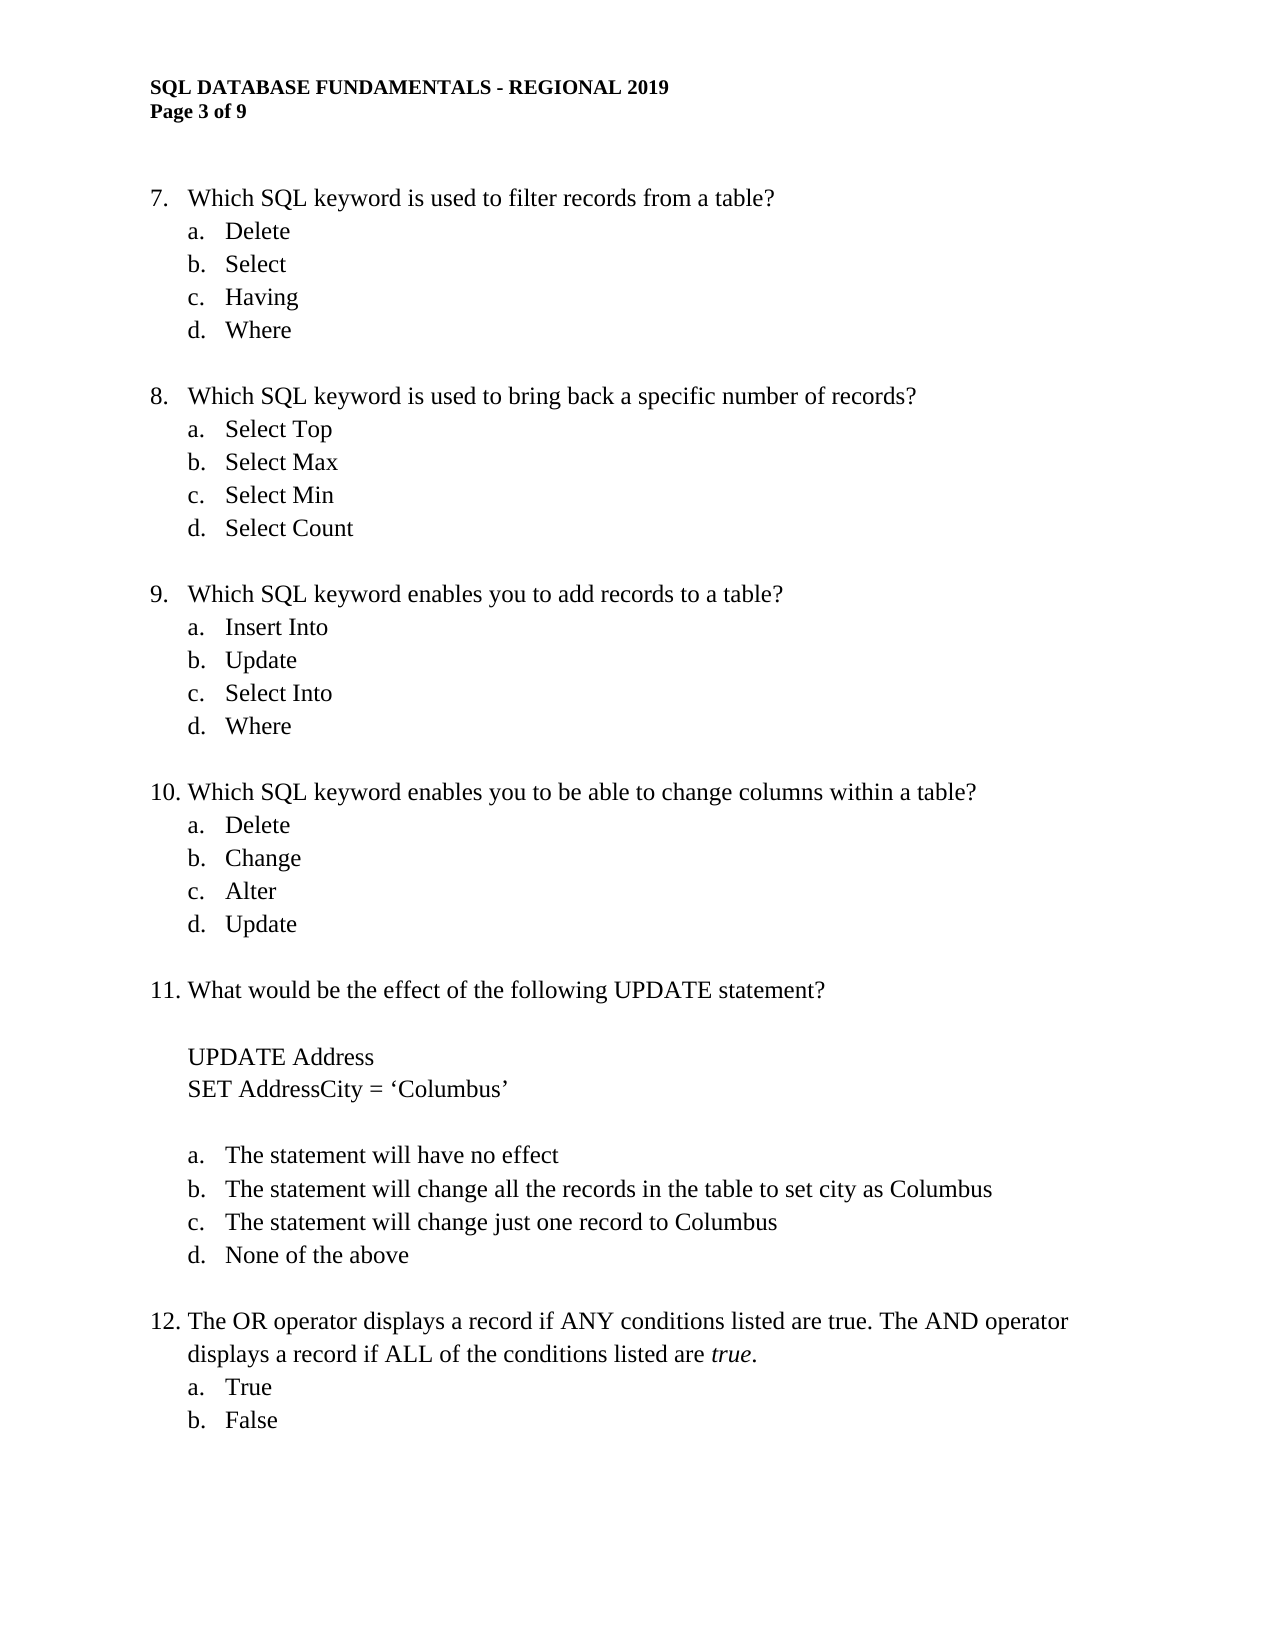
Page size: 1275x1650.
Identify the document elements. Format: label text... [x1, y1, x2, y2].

list The OR operator displays a record if ANY conditions listed are true. The AND operator displays a record if ALL of the conditions listed are true. [150, 1306, 1125, 1367]
list Having [187, 282, 1125, 311]
list Delete [187, 810, 1125, 839]
list False [187, 1405, 1125, 1433]
list The statement will change just one record to Columbus [187, 1207, 1125, 1235]
list None of the above [187, 1240, 1125, 1268]
list Which SQL keyword enables you to be able to change columns within a table? [150, 777, 1125, 806]
list The statement will change all the records in the table to set city as Columbus [187, 1174, 1125, 1202]
list Select Min [187, 480, 1125, 509]
list Insert Into [187, 612, 1125, 641]
list Which SQL keyword is used to filter records from a table? [150, 183, 1125, 212]
list Select Max [187, 447, 1125, 476]
list True [187, 1372, 1125, 1401]
list The statement will have no effect [187, 1141, 1125, 1169]
list Change [187, 843, 1125, 872]
list Select Top [187, 414, 1125, 443]
list Which SQL keyword enables you to add records to a table? [150, 579, 1125, 608]
list Update [187, 645, 1125, 674]
list Update [187, 909, 1125, 938]
list Which SQL keyword is used to bring back a specific number of records? [150, 381, 1125, 410]
list What would be the effect of the following UPDATE statement? UPDATE Address SET AddressCity = ‘Columbus’ [150, 976, 1125, 1136]
list Delete [187, 216, 1125, 245]
list Where [187, 711, 1125, 740]
list Select Into [187, 678, 1125, 707]
list Select [187, 249, 1125, 278]
list Select Count [187, 513, 1125, 542]
list Alter [187, 876, 1125, 905]
list Where [187, 315, 1125, 344]
